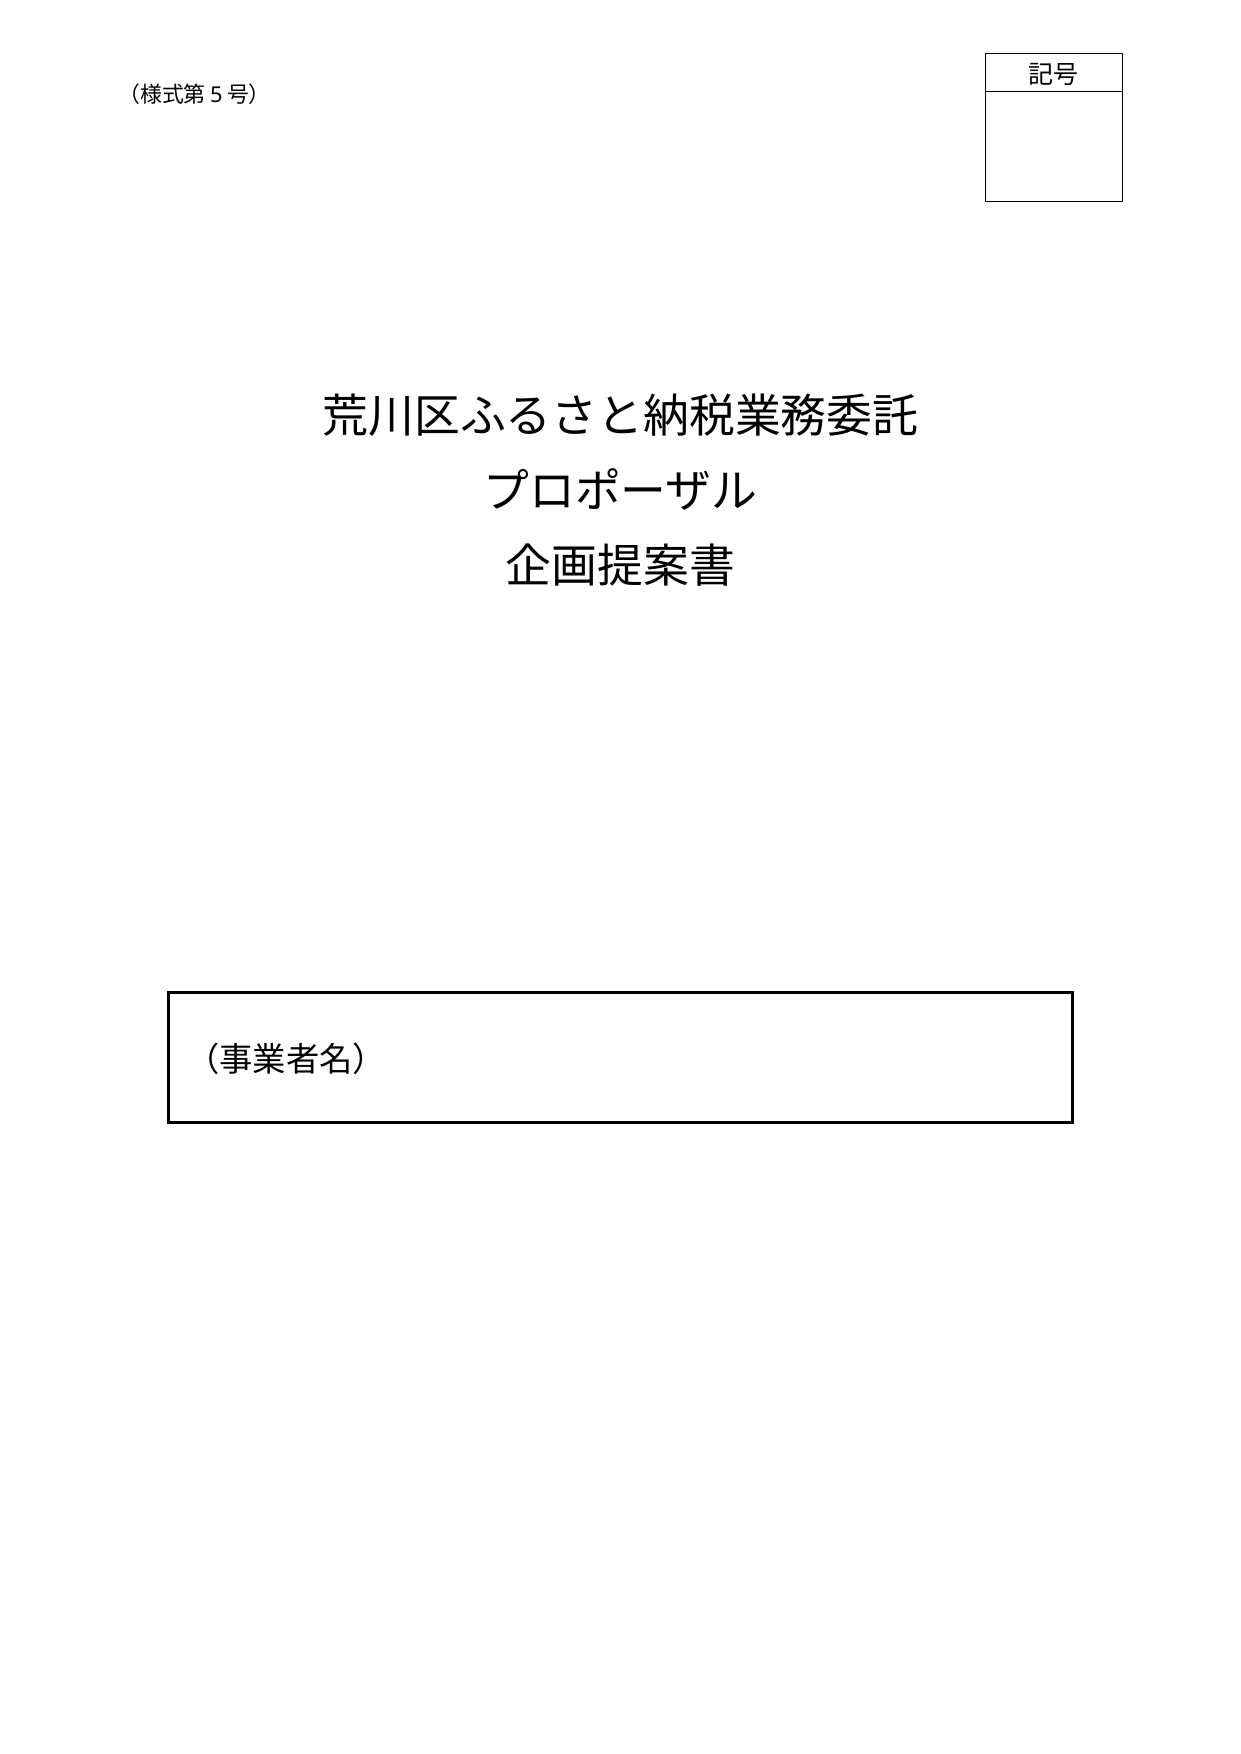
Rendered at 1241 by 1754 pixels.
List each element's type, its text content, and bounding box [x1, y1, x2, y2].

table_header （事業者名） [170, 994, 404, 1121]
text プロポーザル [118, 450, 1122, 525]
text （様式第5号） [118, 75, 985, 112]
text 荒川区ふるさと納税業務委託 [118, 375, 1122, 450]
text 企画提案書 [118, 525, 1122, 600]
table_header 記号 [986, 54, 1122, 91]
table_header [404, 994, 1071, 1121]
table_cell [986, 92, 1122, 201]
